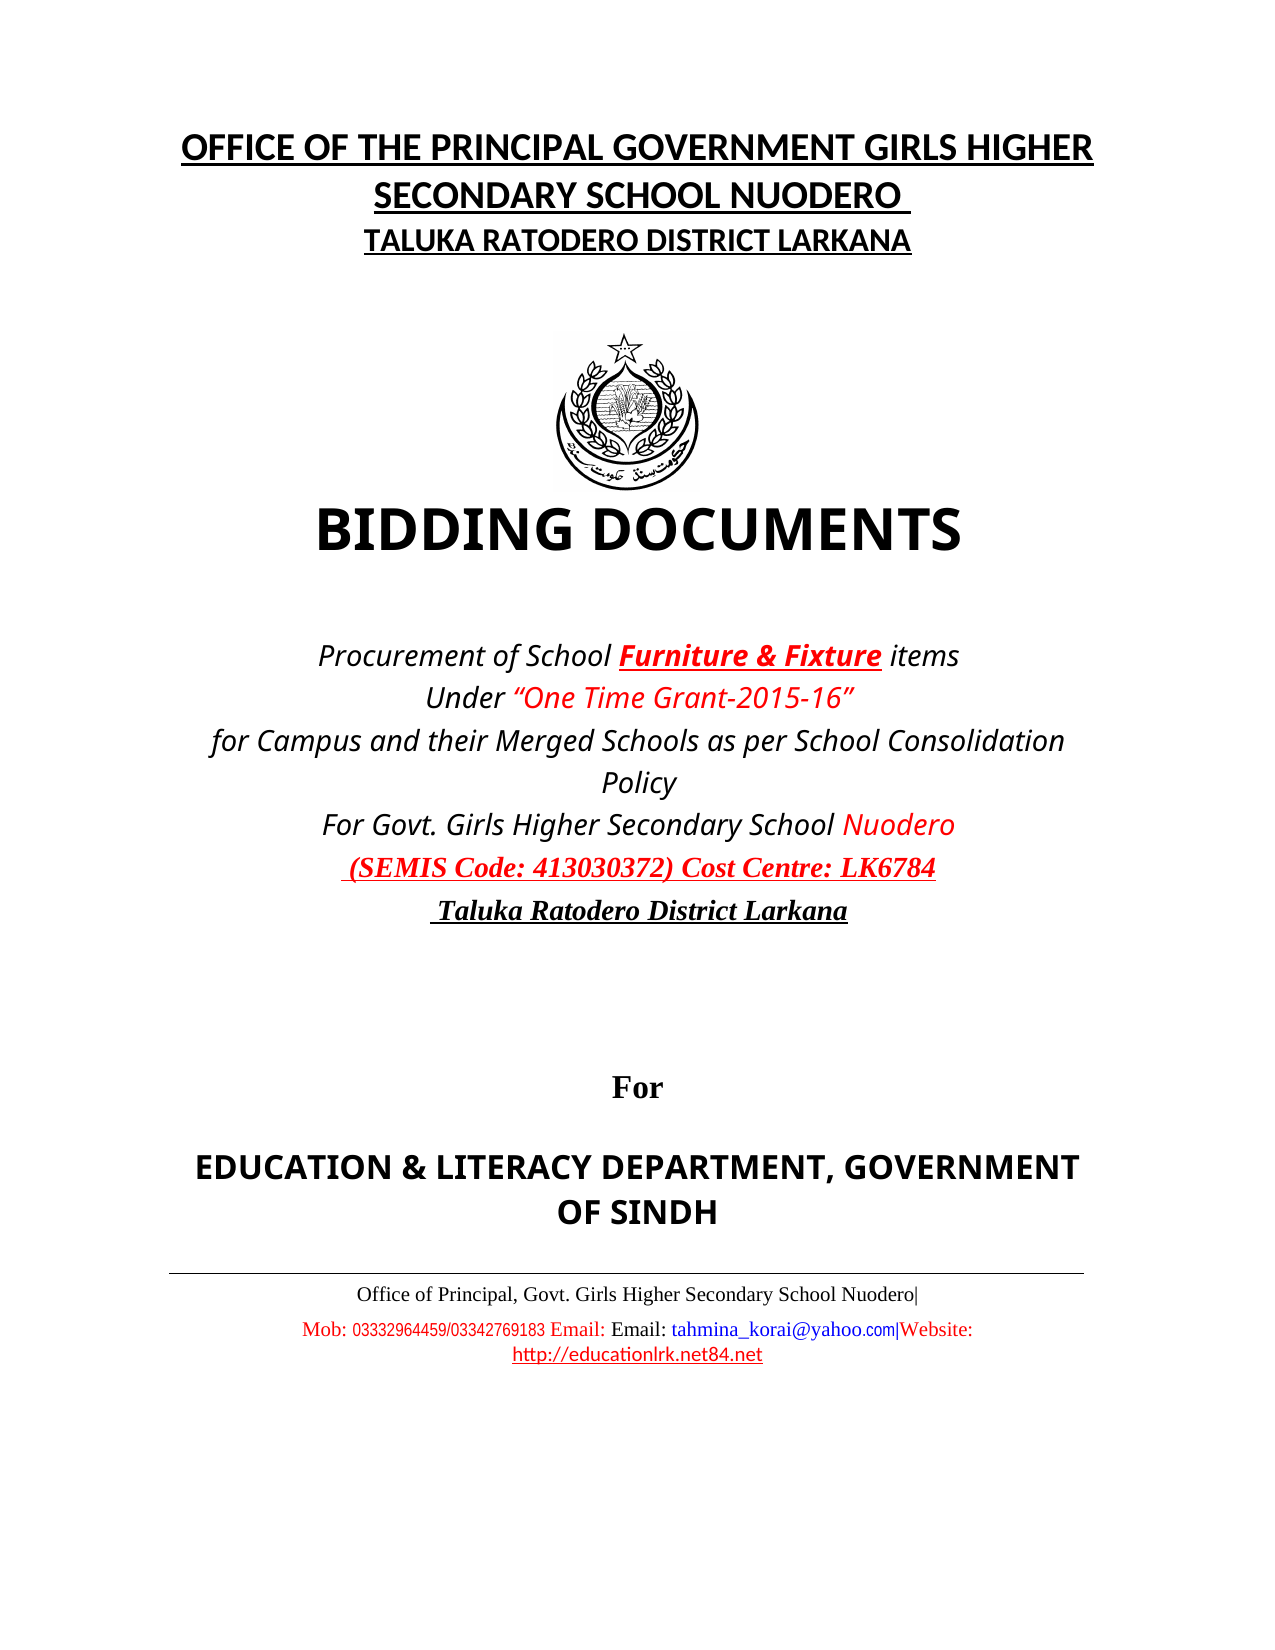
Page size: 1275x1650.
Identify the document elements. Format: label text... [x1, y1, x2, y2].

text For [179, 1067, 1096, 1105]
text for Campus and their Merged Schools as per School Consolidation Policy [179, 717, 1098, 802]
text Taluka Ratodero District Larkana [179, 886, 1098, 929]
text Procurement of School Furniture & Fixture items [179, 633, 1098, 675]
text Education & Literacy Department, Government of Sindh [179, 1143, 1096, 1234]
text For Govt. Girls Higher Secondary School Nuodero [179, 802, 1098, 844]
text Office of Principal, Govt. Girls Higher Secondary School Nuodero| [179, 1255, 1096, 1306]
text taluka RATODERO district LARKANA [179, 218, 1096, 259]
text (SEMIS Code: 413030372) Cost Centre: LK6784 [179, 844, 1098, 886]
text OFFICE OF THE PRINCIPAL GOVERNMENT GIRLS HIGHER SECONDARY SCHOOL NUODERO [179, 122, 1096, 218]
text Under “One Time Grant-2015-16” [179, 675, 1098, 717]
text Bidding Documents [179, 488, 1098, 567]
picture [553, 331, 700, 488]
text Mob: 03332964459/03342769183 Email: Email: tahmina_korai@yahoo.com|Website: http://educationlrk.net84.net [179, 1317, 1096, 1367]
